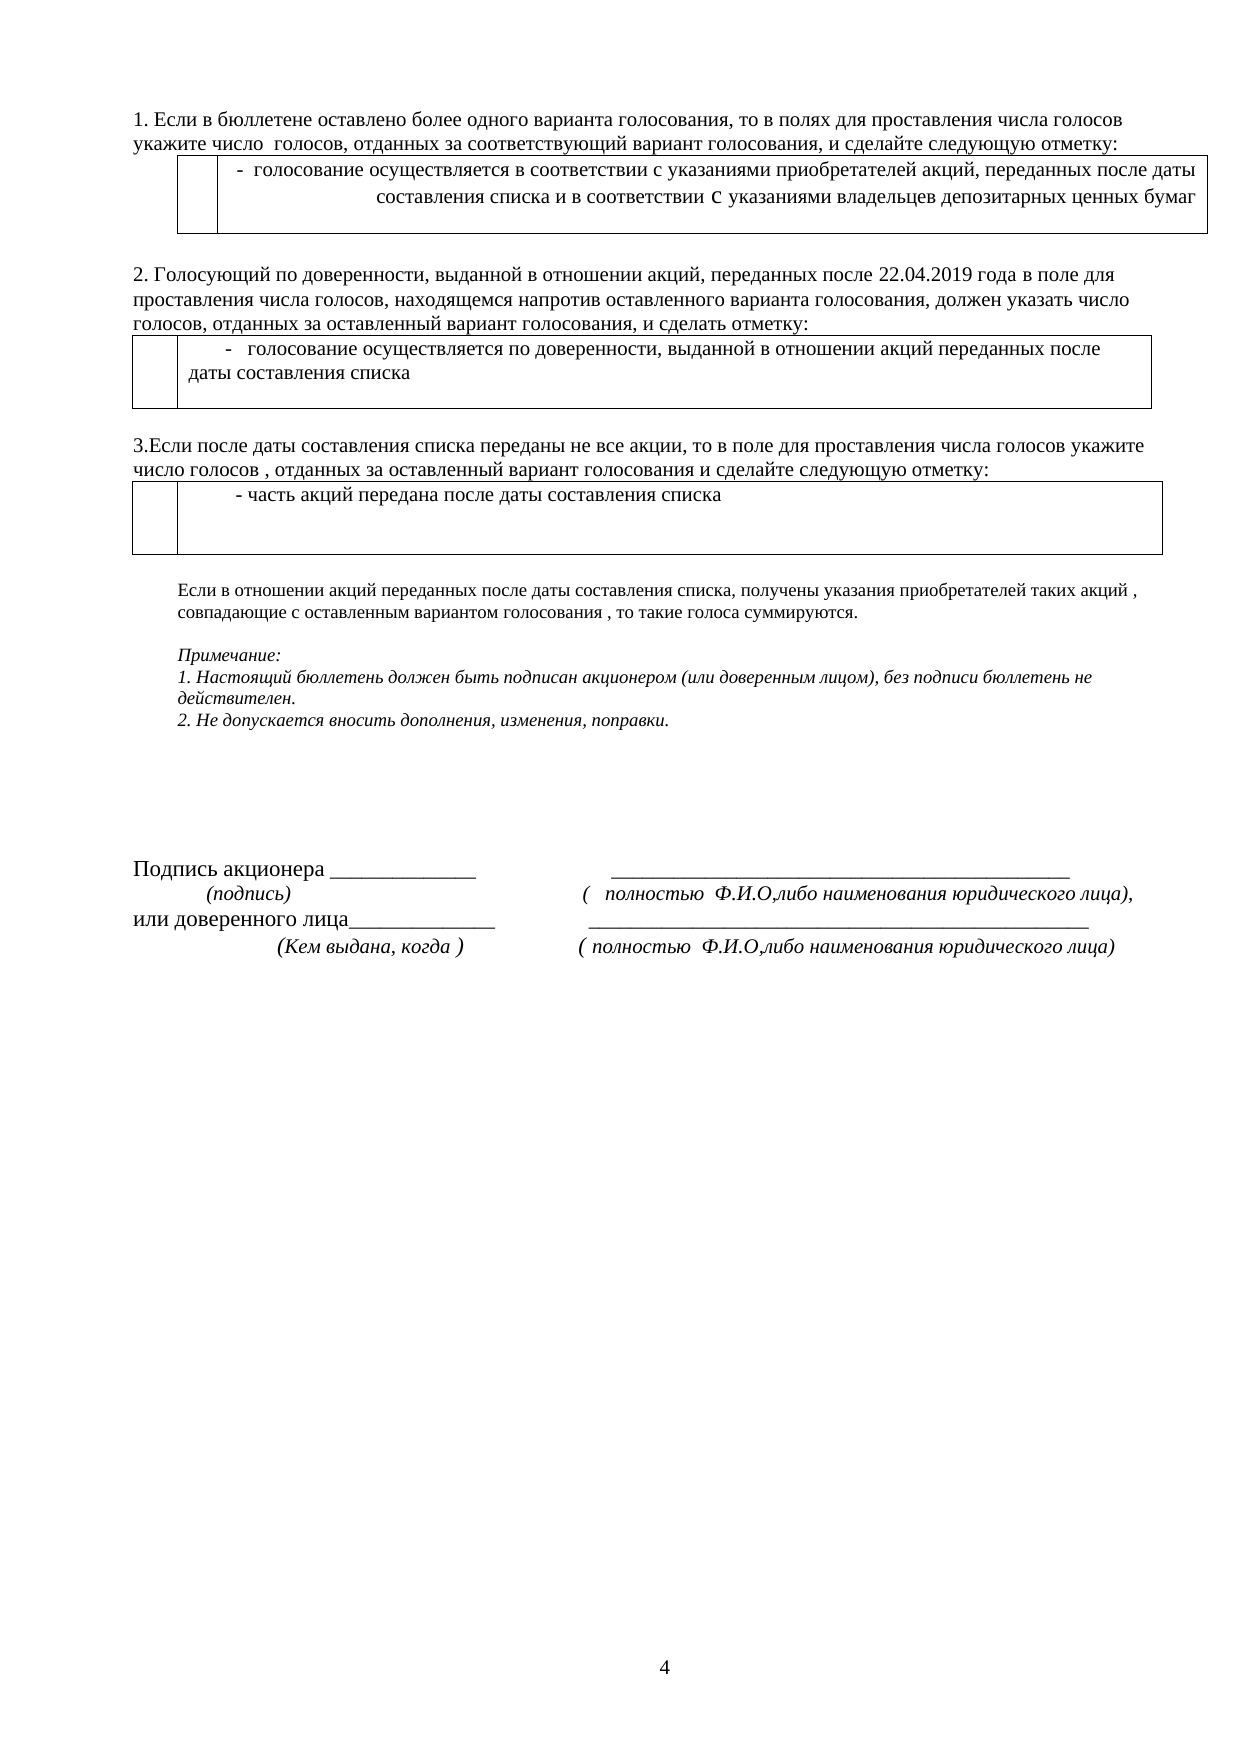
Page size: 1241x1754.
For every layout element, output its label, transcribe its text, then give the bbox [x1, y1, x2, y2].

text 1. Если в бюллетене оставлено более одного варианта голосования, то в полях для проставления числа голосов укажите число голосов, отданных за соответствующий вариант голосования, и сделайте следующую отметку: [133, 107, 1152, 155]
table_header - часть акций передана после даты составления списка [178, 482, 1162, 554]
text 2. Голосующий по доверенности, выданной в отношении акций, переданных после 22.04.2019 года в поле для проставления числа голосов, находящемся напротив оставленного варианта голосования, должен указать число голосов, отданных за оставленный вариант голосования, и сделать отметку: [133, 262, 1152, 334]
text Подпись акционера ______________ ____________________________________________ [133, 855, 1152, 881]
text (подпись) ( полностью Ф.И.О,либо наименования юридического лица), [177, 881, 1152, 905]
table_header - голосование осуществляется по доверенности, выданной в отношении акций переданных после даты составления списка [178, 336, 1151, 408]
table_header [133, 482, 177, 554]
table_header [178, 156, 217, 233]
text 3.Если после даты составления списка переданы не все акции, то в поле для проставления числа голосов укажите число голосов , отданных за оставленный вариант голосования и сделайте следующую отметку: [133, 433, 1152, 481]
text (Кем выдана, когда ) ( полностью Ф.И.О,либо наименования юридического лица) [177, 932, 1152, 958]
text или доверенного лица______________ ________________________________________________ [133, 905, 1152, 932]
text 1. Настоящий бюллетень должен быть подписан акционером (или доверенным лицом), без подписи бюллетень не действителен. [177, 666, 1144, 709]
text Если в отношении акций переданных после даты составления списка, получены указания приобретателей таких акций , совпадающие с оставленным вариантом голосования , то такие голоса суммируются. [177, 579, 1152, 622]
text 2. Не допускается вносить дополнения, изменения, поправки. [177, 709, 1152, 730]
table_header [133, 336, 177, 408]
text Примечание: [177, 644, 1152, 666]
table_header - голосование осуществляется в соответствии с указаниями приобретателей акций, переданных после даты составления списка и в соответствии с указаниями владельцев депозитарных ценных бумаг [218, 156, 1207, 233]
